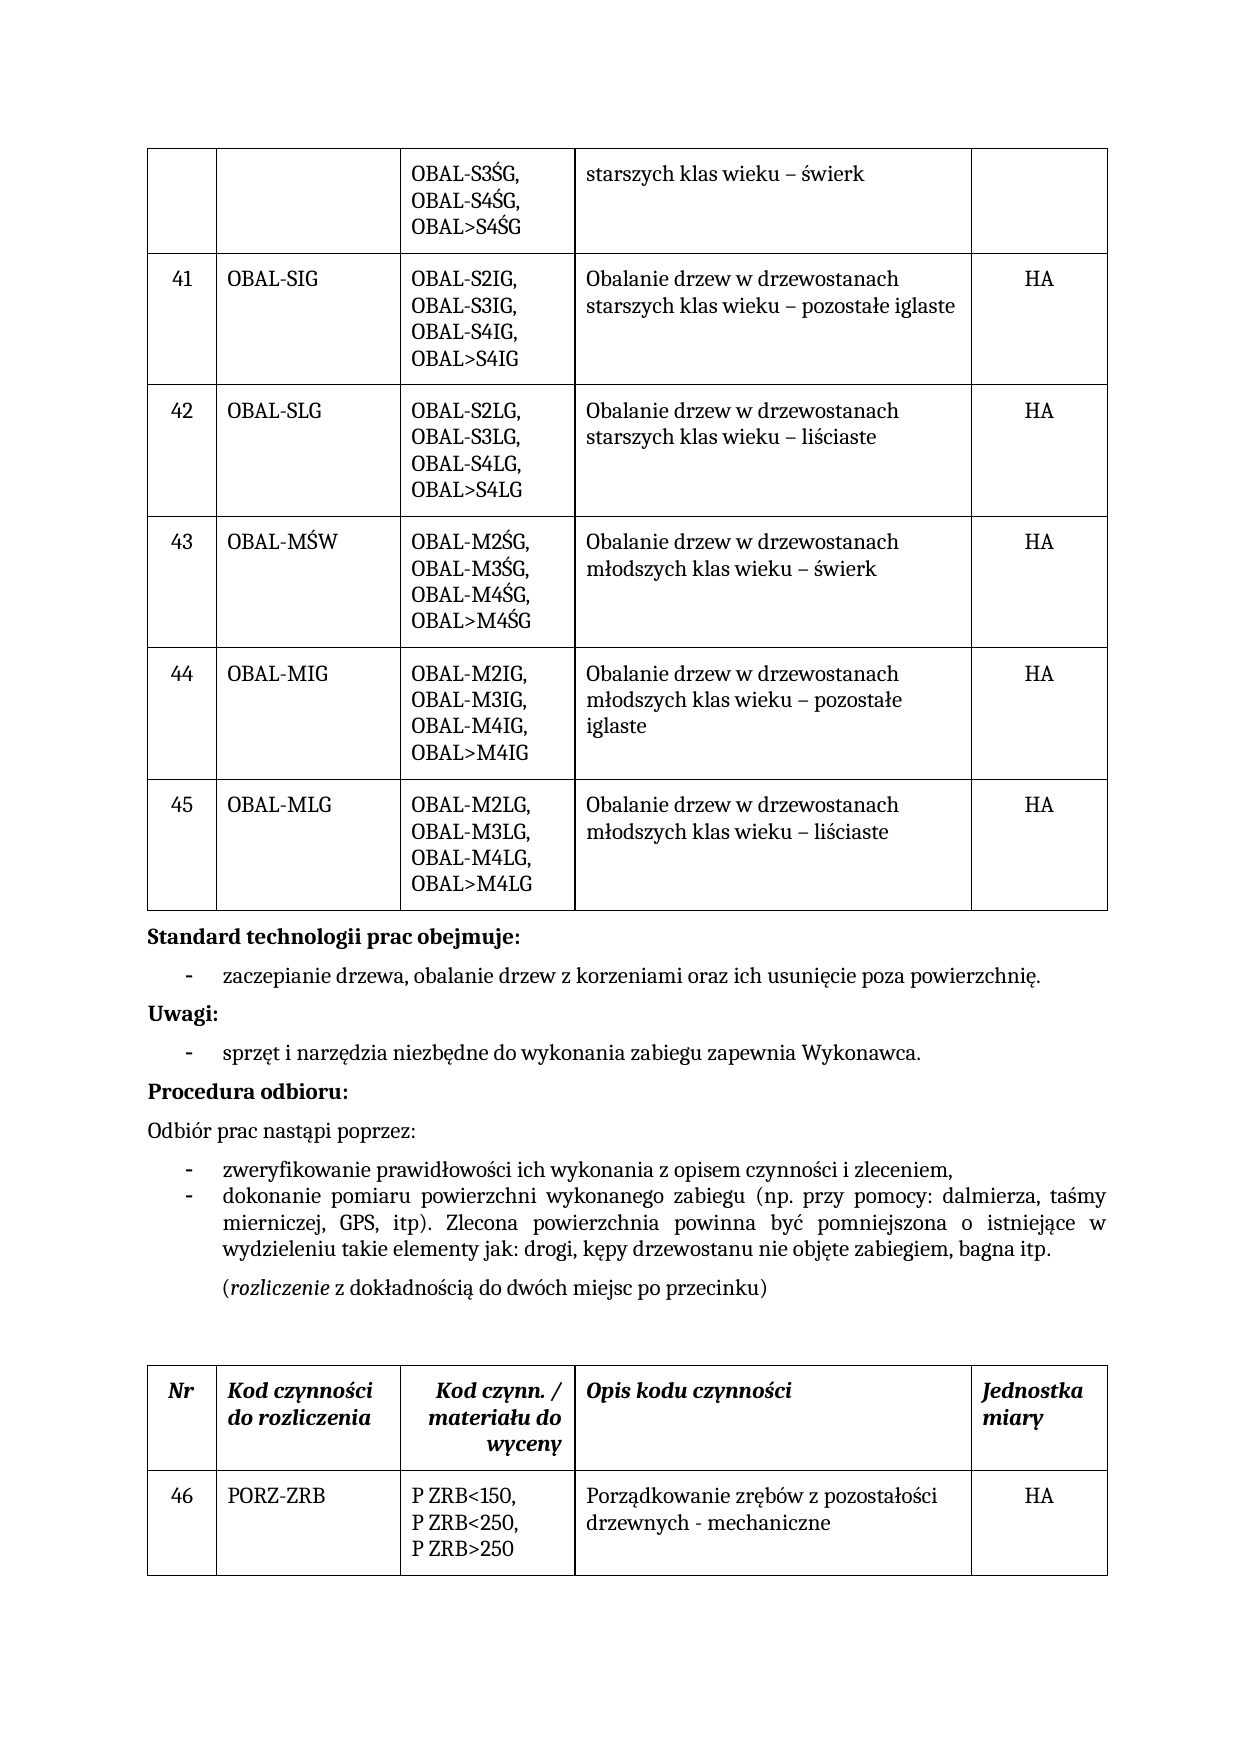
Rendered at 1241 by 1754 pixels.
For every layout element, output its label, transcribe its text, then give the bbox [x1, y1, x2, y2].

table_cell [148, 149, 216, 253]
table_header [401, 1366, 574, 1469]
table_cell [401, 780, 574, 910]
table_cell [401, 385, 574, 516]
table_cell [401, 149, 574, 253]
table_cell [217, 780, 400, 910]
text Standard technologii prac obejmuje: [148, 923, 1107, 950]
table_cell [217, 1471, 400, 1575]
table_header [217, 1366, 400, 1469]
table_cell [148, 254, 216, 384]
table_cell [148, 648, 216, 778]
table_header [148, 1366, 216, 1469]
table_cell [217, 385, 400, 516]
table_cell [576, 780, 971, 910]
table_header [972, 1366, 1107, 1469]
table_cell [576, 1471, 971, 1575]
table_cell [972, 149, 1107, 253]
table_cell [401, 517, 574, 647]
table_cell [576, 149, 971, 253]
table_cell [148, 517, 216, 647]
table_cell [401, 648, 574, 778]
text Procedura odbioru: [148, 1079, 1107, 1105]
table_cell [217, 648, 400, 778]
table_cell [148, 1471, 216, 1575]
list zaczepianie drzewa, obalanie drzew z korzeniami oraz ich usunięcie poza powierzchnię. [185, 962, 1107, 989]
text (rozliczenie z dokładnością do dwóch miejsc po przecinku) [148, 1274, 1107, 1301]
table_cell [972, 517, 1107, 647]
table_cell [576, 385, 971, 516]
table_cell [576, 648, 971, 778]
list dokonanie pomiaru powierzchni wykonanego zabiegu (np. przy pomocy: dalmierza, taśmy mierniczej, GPS, itp). Zlecona powierzchnia powinna być pomniejszona o istniejące w wydzieleniu takie elementy jak: drogi, kępy drzewostanu nie objęte zabiegiem, bagna itp. [185, 1183, 1107, 1262]
text Odbiór prac nastąpi poprzez: [148, 1118, 1107, 1144]
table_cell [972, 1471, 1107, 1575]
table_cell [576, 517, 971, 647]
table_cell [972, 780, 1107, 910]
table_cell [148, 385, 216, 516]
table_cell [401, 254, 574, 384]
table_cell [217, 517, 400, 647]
list sprzęt i narzędzia niezbędne do wykonania zabiegu zapewnia Wykonawca. [185, 1040, 1107, 1066]
text Uwagi: [148, 1001, 1107, 1028]
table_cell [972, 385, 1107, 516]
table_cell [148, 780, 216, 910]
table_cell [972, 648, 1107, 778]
list zweryfikowanie prawidłowości ich wykonania z opisem czynności i zleceniem, [185, 1157, 1107, 1183]
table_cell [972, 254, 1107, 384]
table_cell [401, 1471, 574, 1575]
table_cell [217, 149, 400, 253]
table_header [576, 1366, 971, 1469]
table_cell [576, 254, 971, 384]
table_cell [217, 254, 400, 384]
